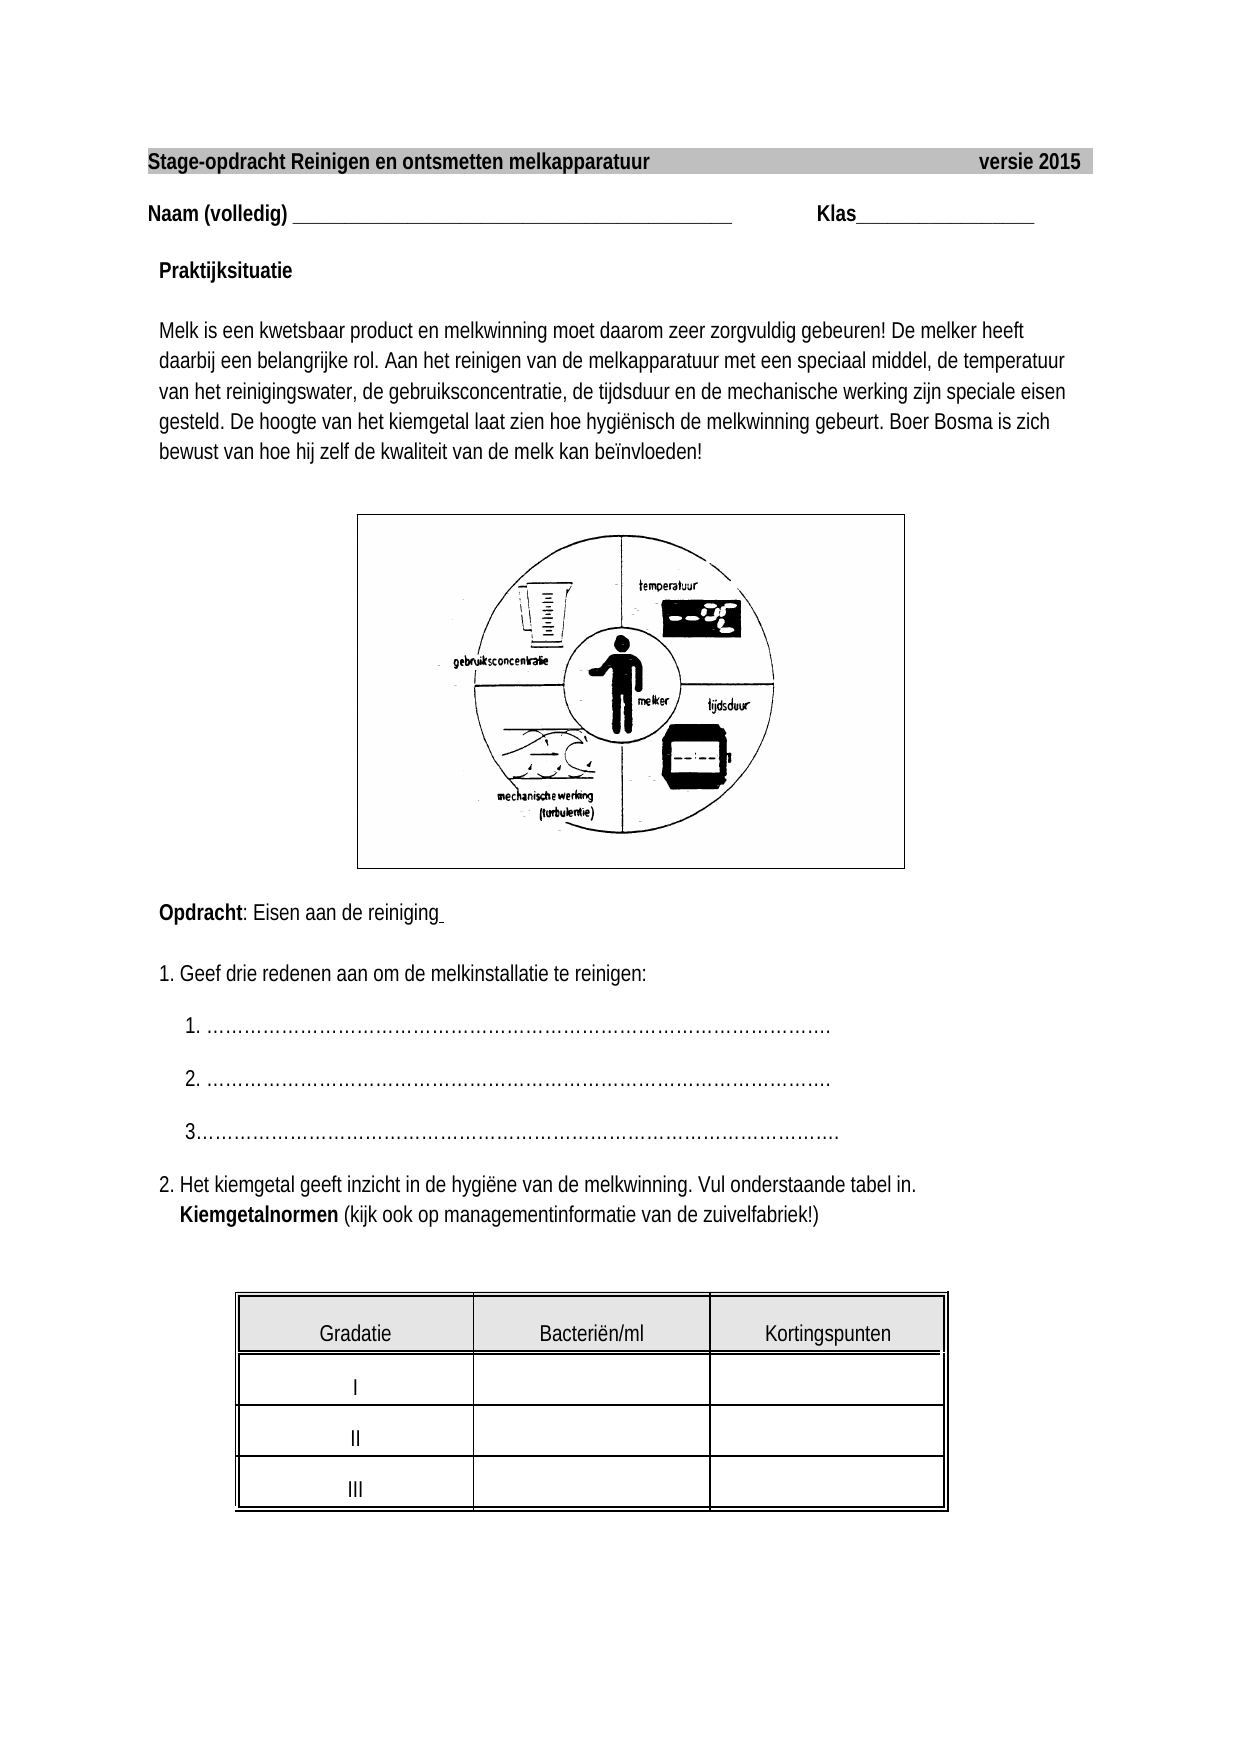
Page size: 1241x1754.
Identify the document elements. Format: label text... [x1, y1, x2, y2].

picture [358, 515, 904, 868]
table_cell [148, 869, 1093, 1594]
text Stage-opdracht Reinigen en ontsmetten melkapparatuur versie 2015 [148, 148, 1093, 174]
text Naam (volledig) __________________________________________ Klas_________________ [148, 200, 1093, 227]
table_header Praktijksituatie Melk is een kwetsbaar product en melkwinning moet daarom zeer zorgvuldig gebeuren! De melker heeft daarbij een belangrijke rol. Aan het reinigen van de melkapparatuur met een speciaal middel, de temperatuur van het reinigingswater, de gebruiksconcentratie, de tijdsduur en de mechanische werking zijn speciale eisen gesteld. De hoogte van het kiemgetal laat zien hoe hygiënisch de melkwinning gebeurt. Boer Bosma is zich bewust van hoe hij zelf de kwaliteit van de melk kan beïnvloeden! [148, 257, 1093, 869]
